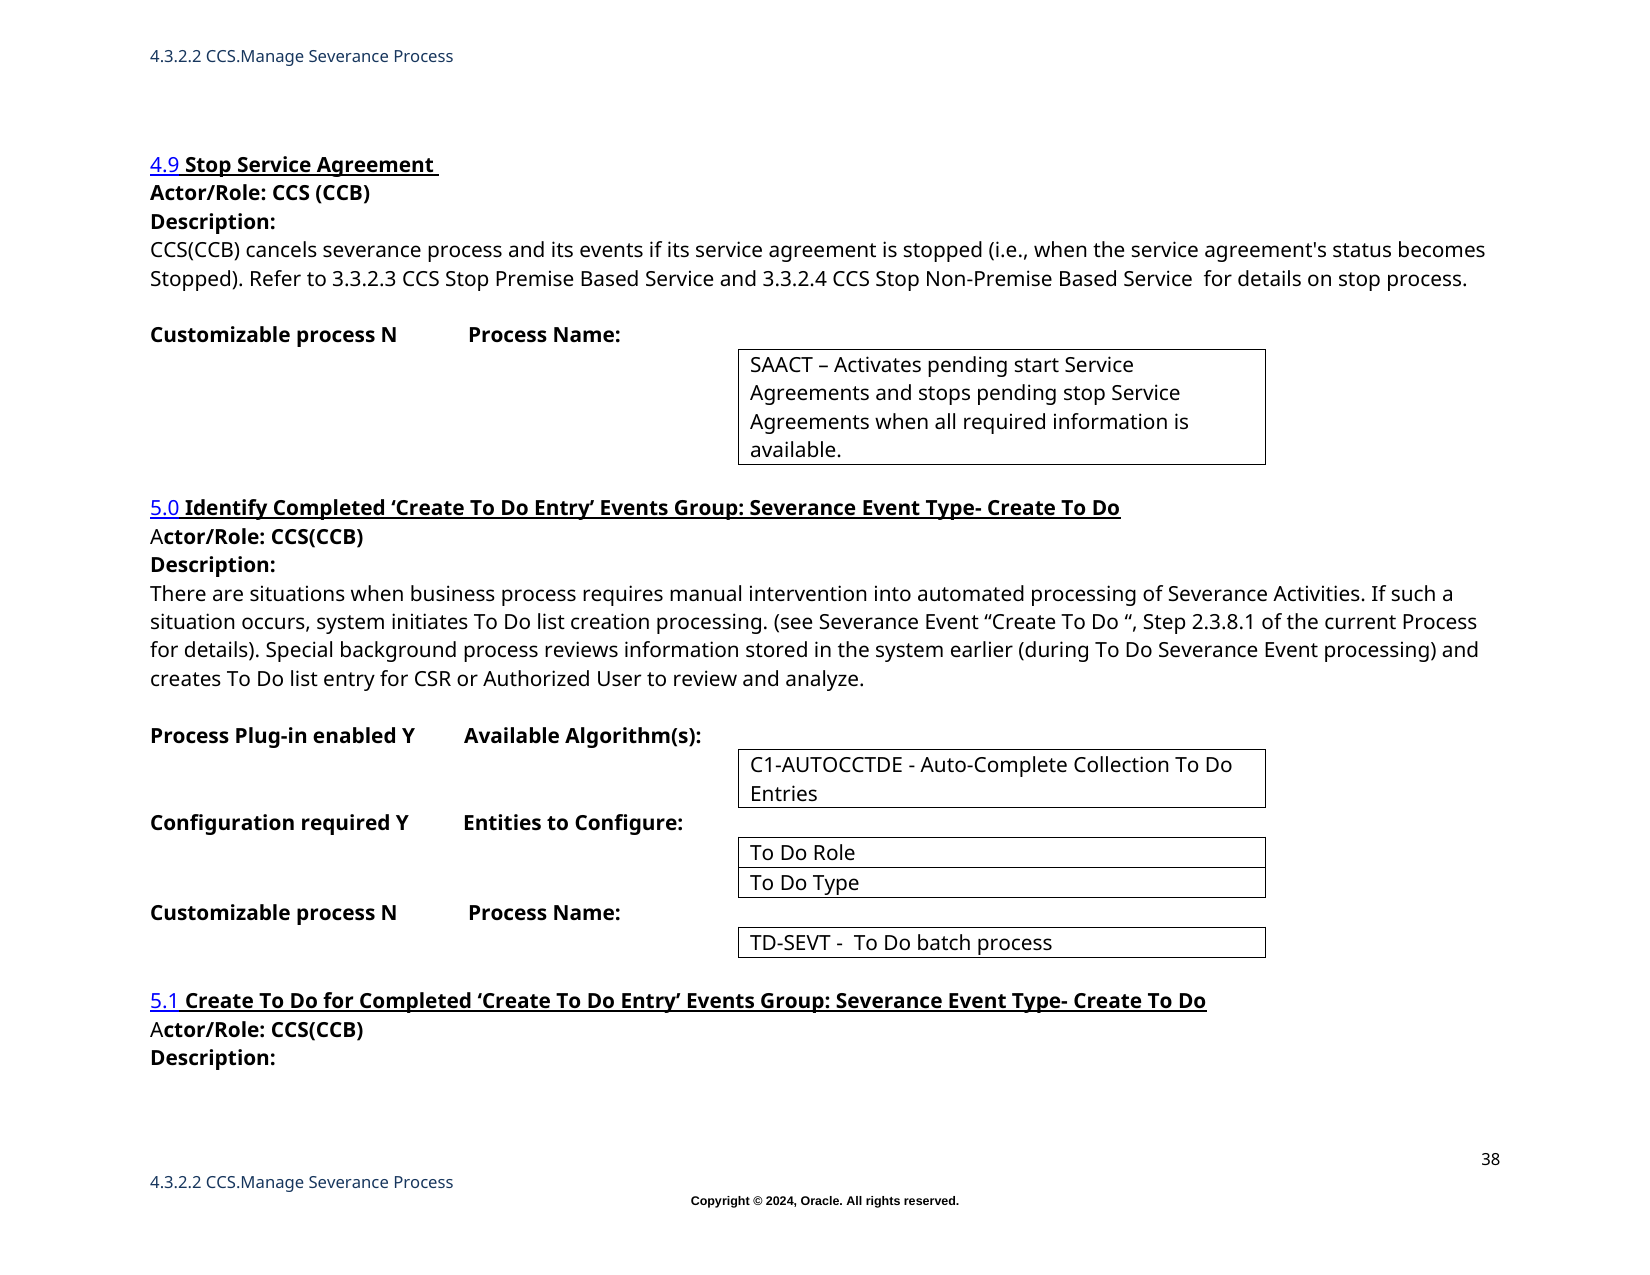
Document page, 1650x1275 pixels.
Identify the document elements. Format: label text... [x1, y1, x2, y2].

text Description: [150, 1043, 1500, 1072]
text Process Plug-in enabled Y Available Algorithm(s): [150, 721, 1500, 749]
text Actor/Role: CCS (CCB) [150, 178, 1500, 207]
table_cell To Do Type [739, 868, 1265, 897]
table_header TD-SEVT - To Do batch process [739, 928, 1265, 957]
text Description: [150, 550, 1500, 579]
text 5.0 Identify Completed ‘Create To Do Entry’ Events Group: Severance Event Type- Create To Do [150, 493, 1500, 522]
text CCS(CCB) cancels severance process and its events if its service agreement is stopped (i.e., when the service agreement's status becomes Stopped). Refer to 3.3.2.3 CCS Stop Premise Based Service and 3.3.2.4 CCS Stop Non-Premise Based Service for details on stop process. [150, 235, 1500, 292]
text Actor/Role: CCS(CCB) [150, 1015, 1500, 1043]
text Actor/Role: CCS(CCB) [150, 522, 1500, 550]
text Description: [150, 207, 1500, 235]
table_header To Do Role [739, 838, 1265, 867]
text There are situations when business process requires manual intervention into automated processing of Severance Activities. If such a situation occurs, system initiates To Do list creation processing. (see Severance Event “Create To Do “, Step 2.3.8.1 of the current Process for details). Special background process reviews information stored in the system earlier (during To Do Severance Event processing) and creates To Do list entry for CSR or Authorized User to review and analyze. [150, 579, 1500, 692]
text 4.9 Stop Service Agreement [150, 150, 1500, 178]
text Customizable process N Process Name: [150, 321, 1500, 349]
text Customizable process N Process Name: [150, 898, 1500, 927]
table_header SAACT – Activates pending start Service Agreements and stops pending stop Service Agreements when all required information is available. [739, 350, 1265, 464]
table_header C1-AUTOCCTDE - Auto-Complete Collection To Do Entries [739, 750, 1265, 807]
text Configuration required Y Entities to Configure: [150, 808, 1500, 837]
text 5.1 Create To Do for Completed ‘Create To Do Entry’ Events Group: Severance Event Type- Create To Do [150, 986, 1500, 1015]
